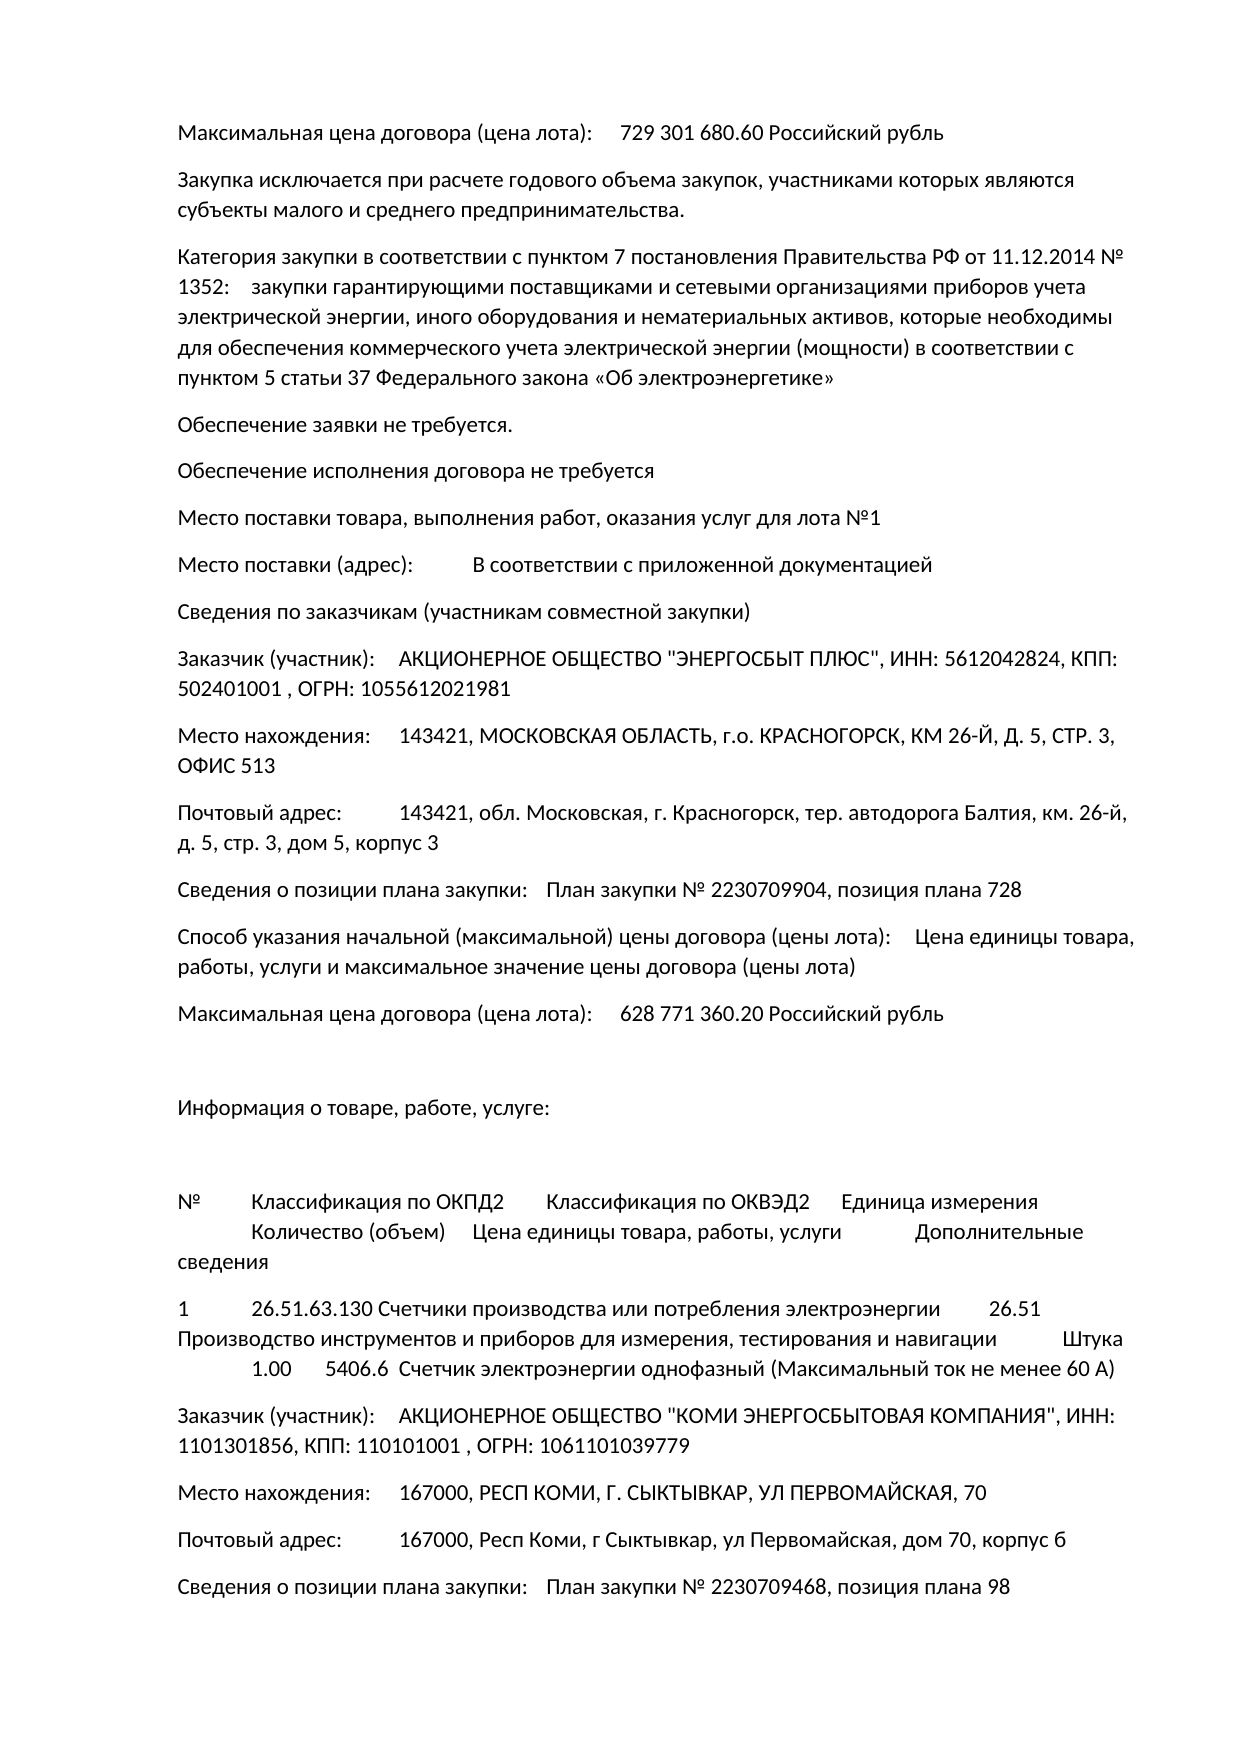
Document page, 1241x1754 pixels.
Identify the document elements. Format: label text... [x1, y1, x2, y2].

text Место нахождения: 167000, РЕСП КОМИ, Г. СЫКТЫВКАР, УЛ ПЕРВОМАЙСКАЯ, 70 [177, 1478, 1152, 1507]
text Сведения о позиции плана закупки: План закупки № 2230709904, позиция плана 728 [177, 875, 1152, 903]
text Способ указания начальной (максимальной) цены договора (цены лота): Цена единицы товара, работы, услуги и максимальное значение цены договора (цены лота) [177, 922, 1152, 981]
text Сведения о позиции плана закупки: План закупки № 2230709468, позиция плана 98 [177, 1572, 1152, 1600]
text Почтовый адрес: 143421, обл. Московская, г. Красногорск, тер. автодорога Балтия, км. 26-й, д. 5, стр. 3, дом 5, корпус 3 [177, 798, 1152, 857]
text Категория закупки в соответствии с пунктом 7 постановления Правительства РФ от 11.12.2014 № 1352: закупки гарантирующими поставщиками и сетевыми организациями приборов учета электрической энергии, иного оборудования и нематериальных активов, которые необходимы для обеспечения коммерческого учета электрической энергии (мощности) в соответствии с пунктом 5 статьи 37 Федерального закона «Об электроэнергетике» [177, 242, 1152, 391]
text Обеспечение заявки не требуется. [177, 410, 1152, 438]
text Максимальная цена договора (цена лота): 729 301 680.60 Российский рубль [177, 118, 1152, 146]
text Место поставки (адрес): В соответствии с приложенной документацией [177, 550, 1152, 578]
text Место нахождения: 143421, МОСКОВСКАЯ ОБЛАСТЬ, г.о. КРАСНОГОРСК, КМ 26-Й, Д. 5, СТР. 3, ОФИС 513 [177, 721, 1152, 779]
text Сведения по заказчикам (участникам совместной закупки) [177, 597, 1152, 625]
text Почтовый адрес: 167000, Респ Коми, г Сыктывкар, ул Первомайская, дом 70, корпус б [177, 1525, 1152, 1553]
text Заказчик (участник): АКЦИОНЕРНОЕ ОБЩЕСТВО "КОМИ ЭНЕРГОСБЫТОВАЯ КОМПАНИЯ", ИНН: 1101301856, КПП: 110101001 , ОГРН: 1061101039779 [177, 1401, 1152, 1460]
text Обеспечение исполнения договора не требуется [177, 457, 1152, 485]
text Максимальная цена договора (цена лота): 628 771 360.20 Российский рубль [177, 999, 1152, 1027]
text Информация о товаре, работе, услуге: [177, 1093, 1152, 1121]
text Закупка исключается при расчете годового объема закупок, участниками которых являются субъекты малого и среднего предпринимательства. [177, 165, 1152, 223]
text Место поставки товара, выполнения работ, оказания услуг для лота №1 [177, 503, 1152, 532]
text Заказчик (участник): АКЦИОНЕРНОЕ ОБЩЕСТВО "ЭНЕРГОСБЫТ ПЛЮС", ИНН: 5612042824, КПП: 502401001 , ОГРН: 1055612021981 [177, 644, 1152, 702]
text № Классификация по ОКПД2 Классификация по ОКВЭД2 Единица измерения Количество (объем) Цена единицы товара, работы, услуги Дополнительные сведения [177, 1187, 1152, 1275]
